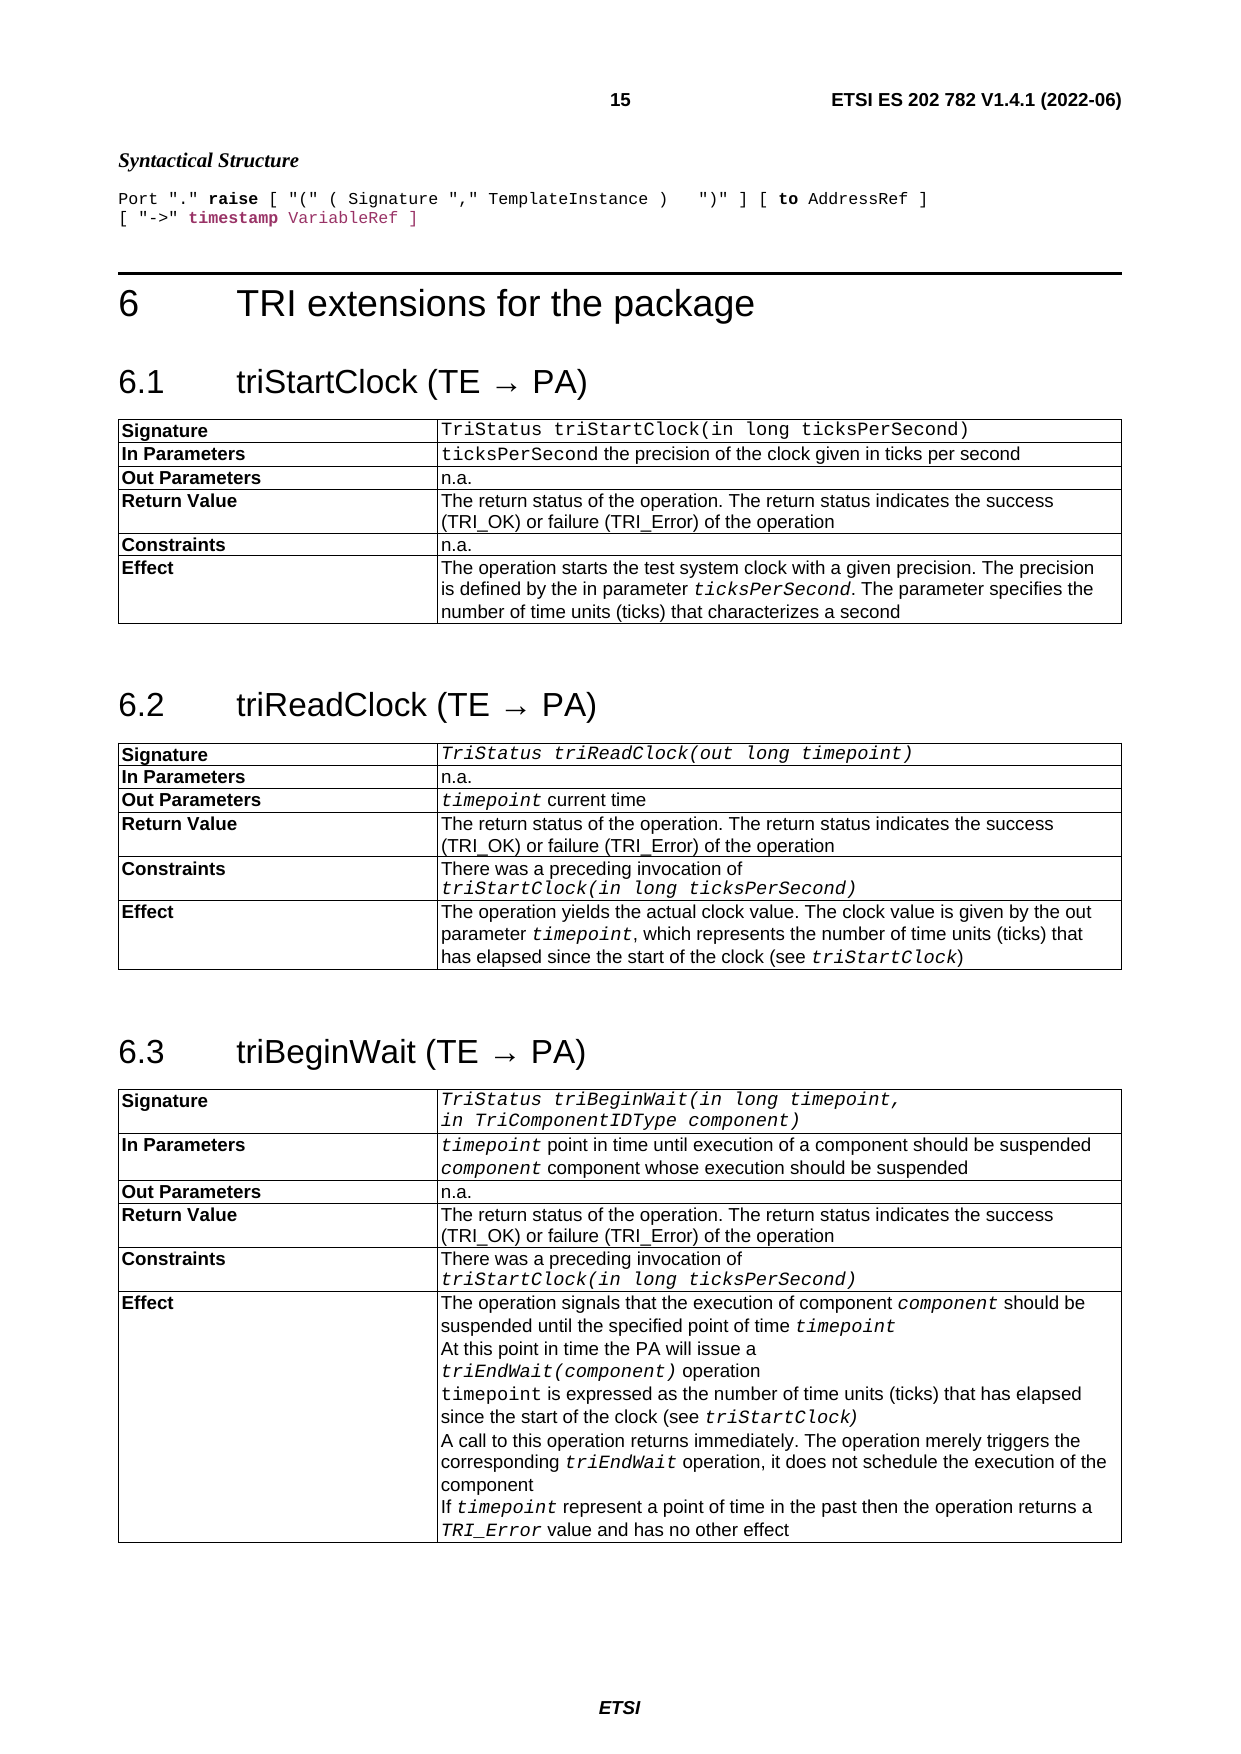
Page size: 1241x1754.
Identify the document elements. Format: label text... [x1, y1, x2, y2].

table_cell The operation yields the actual clock value. The clock value is given by the out parameter timepoint, which represents the number of time units (ticks) that has elapsed since the start of the clock (see triStartClock) [438, 901, 1121, 969]
table_cell In Parameters [119, 766, 437, 788]
table_cell Effect [119, 1292, 437, 1542]
table_cell n.a. [438, 467, 1121, 489]
table_cell In Parameters [119, 443, 437, 466]
table_cell Effect [119, 901, 437, 969]
table_cell Effect [119, 556, 437, 623]
table_header Signature [119, 744, 437, 765]
table_cell timepoint point in time until execution of a component should be suspended component component whose execution should be suspended [438, 1134, 1121, 1180]
subtitle 6.3 triBeginWait (TE → PA) [118, 1032, 1122, 1070]
table_cell Constraints [119, 534, 437, 555]
table_cell The return status of the operation. The return status indicates the success (TRI_OK) or failure (TRI_Error) of the operation [438, 490, 1121, 533]
table_cell Constraints [119, 857, 437, 900]
table_cell n.a. [438, 534, 1121, 555]
subtitle 6.2 triReadClock (TE → PA) [118, 685, 1122, 724]
table_header Signature [119, 1090, 437, 1132]
table_cell There was a preceding invocation of triStartClock(in long ticksPerSecond) [438, 1248, 1121, 1291]
text Syntactical Structure [118, 148, 1122, 172]
text Port "." raise [ "(" ( Signature "," TemplateInstance ) ")" ] [ to AddressRef ] [118, 190, 1122, 209]
table_cell n.a. [438, 1181, 1121, 1203]
table_cell Out Parameters [119, 467, 437, 489]
table_cell The return status of the operation. The return status indicates the success (TRI_OK) or failure (TRI_Error) of the operation [438, 813, 1121, 856]
table_cell Return Value [119, 813, 437, 856]
table_cell The return status of the operation. The return status indicates the success (TRI_OK) or failure (TRI_Error) of the operation [438, 1204, 1121, 1247]
table_cell Constraints [119, 1248, 437, 1291]
text [ "->" timestamp VariableRef ] [118, 209, 1122, 228]
table_header TriStatus triStartClock(in long ticksPerSecond) [438, 420, 1121, 442]
table_cell The operation starts the test system clock with a given precision. The precision is defined by the in parameter ticksPerSecond. The parameter specifies the number of time units (ticks) that characterizes a second [438, 556, 1121, 623]
table_cell timepoint current time [438, 789, 1121, 812]
table_cell Return Value [119, 490, 437, 533]
table_cell In Parameters [119, 1134, 437, 1180]
table_cell n.a. [438, 766, 1121, 788]
table_cell ticksPerSecond the precision of the clock given in ticks per second [438, 443, 1121, 466]
table_cell The operation signals that the execution of component component should be suspended until the specified point of time timepoint At this point in time the PA will issue a triEndWait(component) operation timepoint is expressed as the number of time units (ticks) that has elapsed since the start of the clock (see triStartClock) A call to this operation returns immediately. The operation merely triggers the corresponding triEndWait operation, it does not schedule the execution of the component If timepoint represent a point of time in the past then the operation returns a TRI_Error value and has no other effect [438, 1292, 1121, 1542]
table_cell Out Parameters [119, 789, 437, 812]
table_cell Return Value [119, 1204, 437, 1247]
table_header TriStatus triReadClock(out long timepoint) [438, 744, 1121, 765]
table_cell Out Parameters [119, 1181, 437, 1203]
subtitle 6.1 triStartClock (TE → PA) [118, 362, 1122, 400]
table_header TriStatus triBeginWait(in long timepoint, in TriComponentIDType component) [438, 1090, 1121, 1132]
subtitle 6 TRI extensions for the package [118, 275, 1122, 324]
table_header Signature [119, 420, 437, 442]
table_cell There was a preceding invocation of triStartClock(in long ticksPerSecond) [438, 857, 1121, 900]
